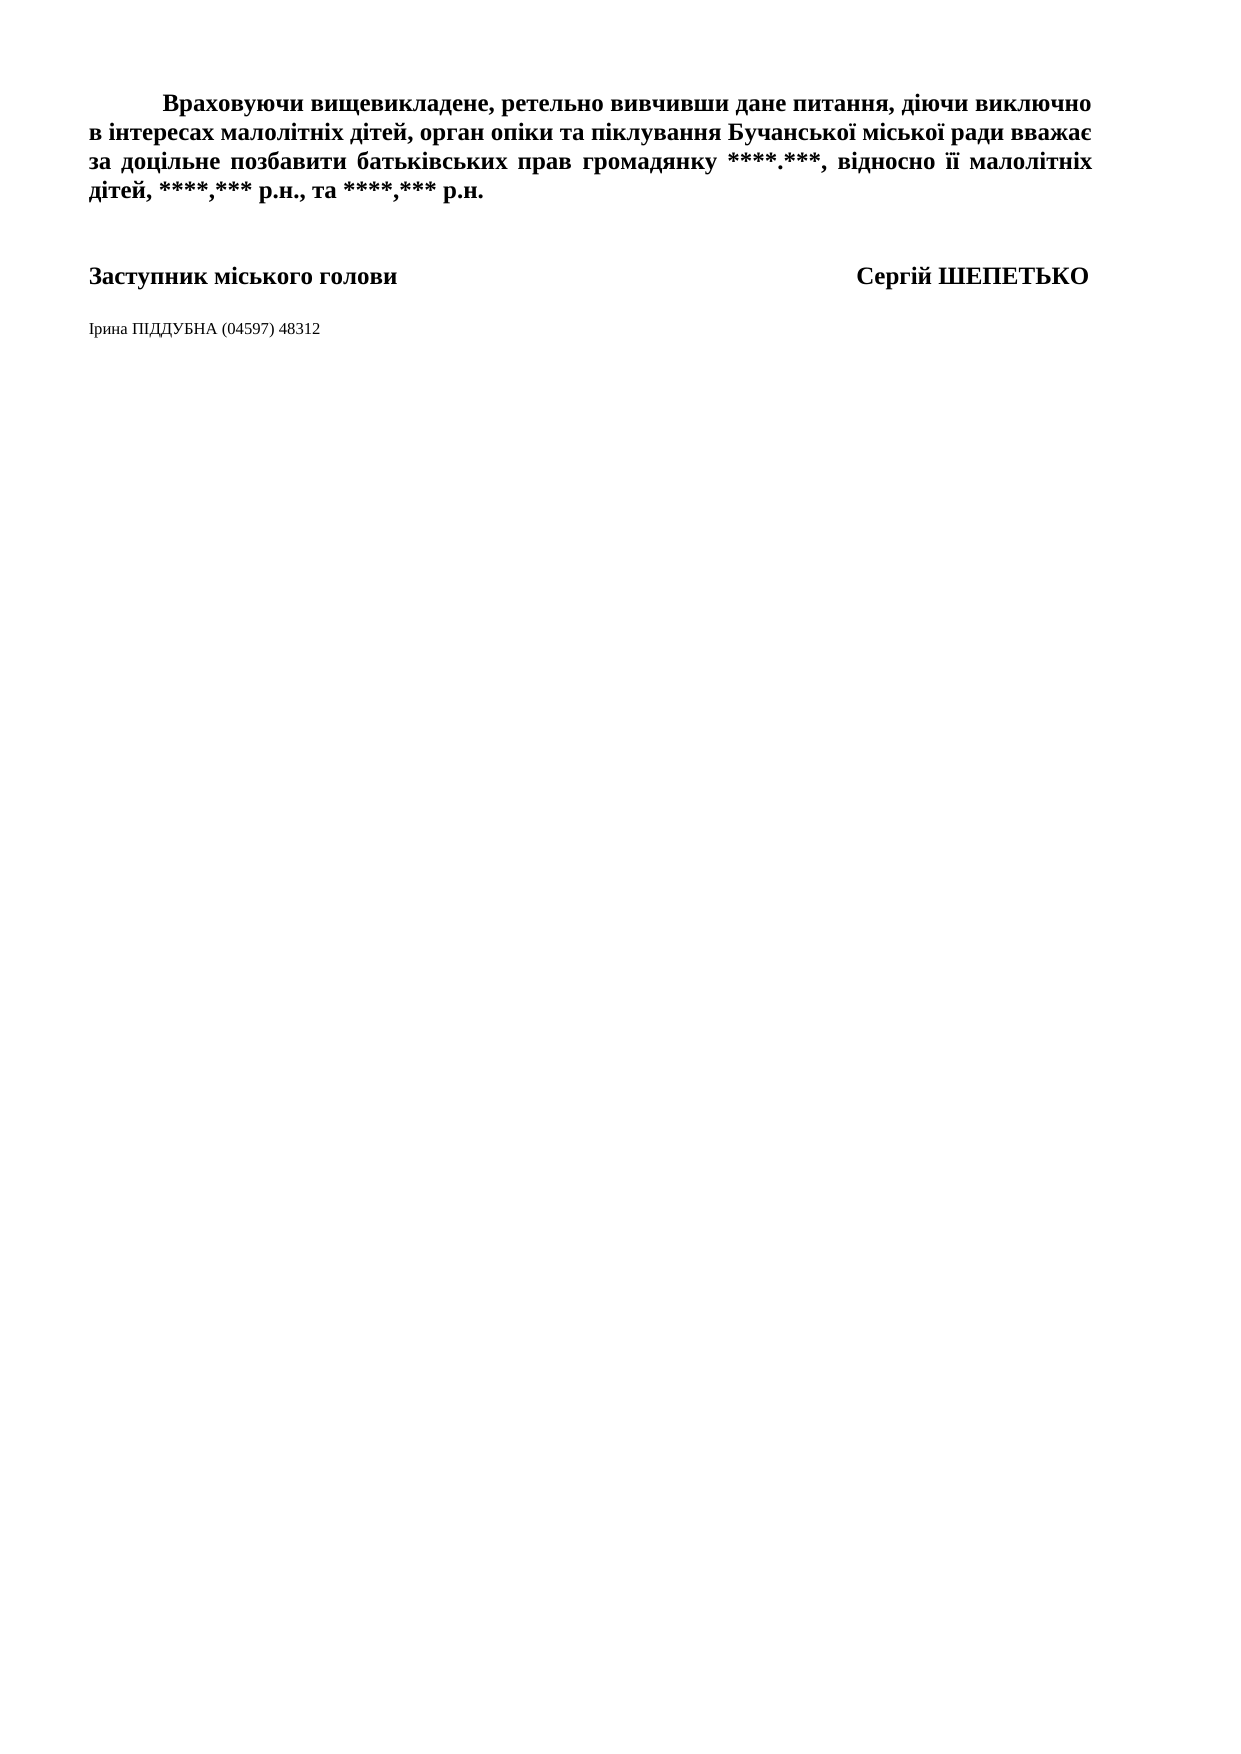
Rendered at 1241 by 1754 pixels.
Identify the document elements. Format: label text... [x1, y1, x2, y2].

text Ірина ПІДДУБНА (04597) 48312 [88, 318, 1093, 338]
text Враховуючи вищевикладене, ретельно вивчивши дане питання, діючи виключно в інтересах малолітніх дітей, орган опіки та піклування Бучанської міської ради вважає за доцільне позбавити батьківських прав громадянку ****.***, відносно її малолітніх дітей, ****,*** р.н., та ****,*** р.н. [88, 88, 1093, 203]
table_header Заступник міського голови [74, 261, 587, 290]
table_header Сергій ШЕПЕТЬКО [587, 261, 1100, 290]
